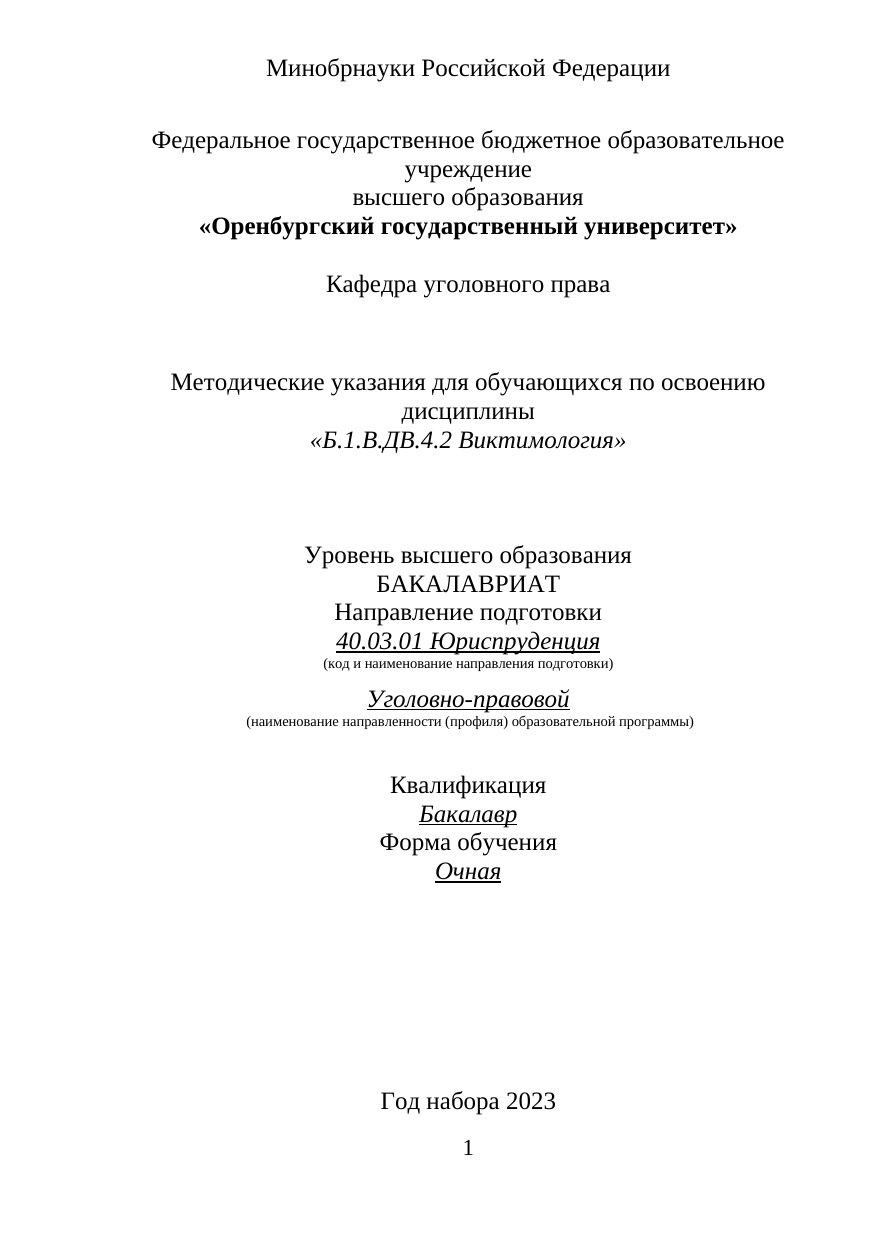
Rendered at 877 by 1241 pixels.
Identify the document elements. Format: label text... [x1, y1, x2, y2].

text Квалификация [118, 770, 818, 799]
text БАКАЛАВРИАТ [118, 569, 818, 597]
text «Оренбургский государственный университет» [118, 211, 818, 240]
text «Б.1.В.ДВ.4.2 Виктимология» [118, 425, 818, 454]
text Бакалавр [118, 799, 818, 827]
text высшего образования [118, 182, 818, 211]
text Кафедра уголовного права [118, 269, 818, 297]
text (наименование направленности (профиля) образовательной программы) [118, 712, 818, 741]
text Федеральное государственное бюджетное образовательное учреждение [118, 125, 818, 182]
text Очная [118, 856, 818, 885]
text Минобрнауки Российской Федерации [118, 53, 818, 82]
text Направление подготовки [118, 597, 818, 626]
text Год набора 2023 [118, 1086, 818, 1115]
text Уголовно-правовой [118, 684, 818, 712]
text Форма обучения [118, 827, 818, 856]
text Уровень высшего образования [118, 540, 818, 569]
text Методические указания для обучающихся по освоению дисциплины [118, 367, 818, 425]
text (код и наименование направления подготовки) [118, 655, 818, 684]
text 40.03.01 Юриспруденция [118, 626, 818, 655]
